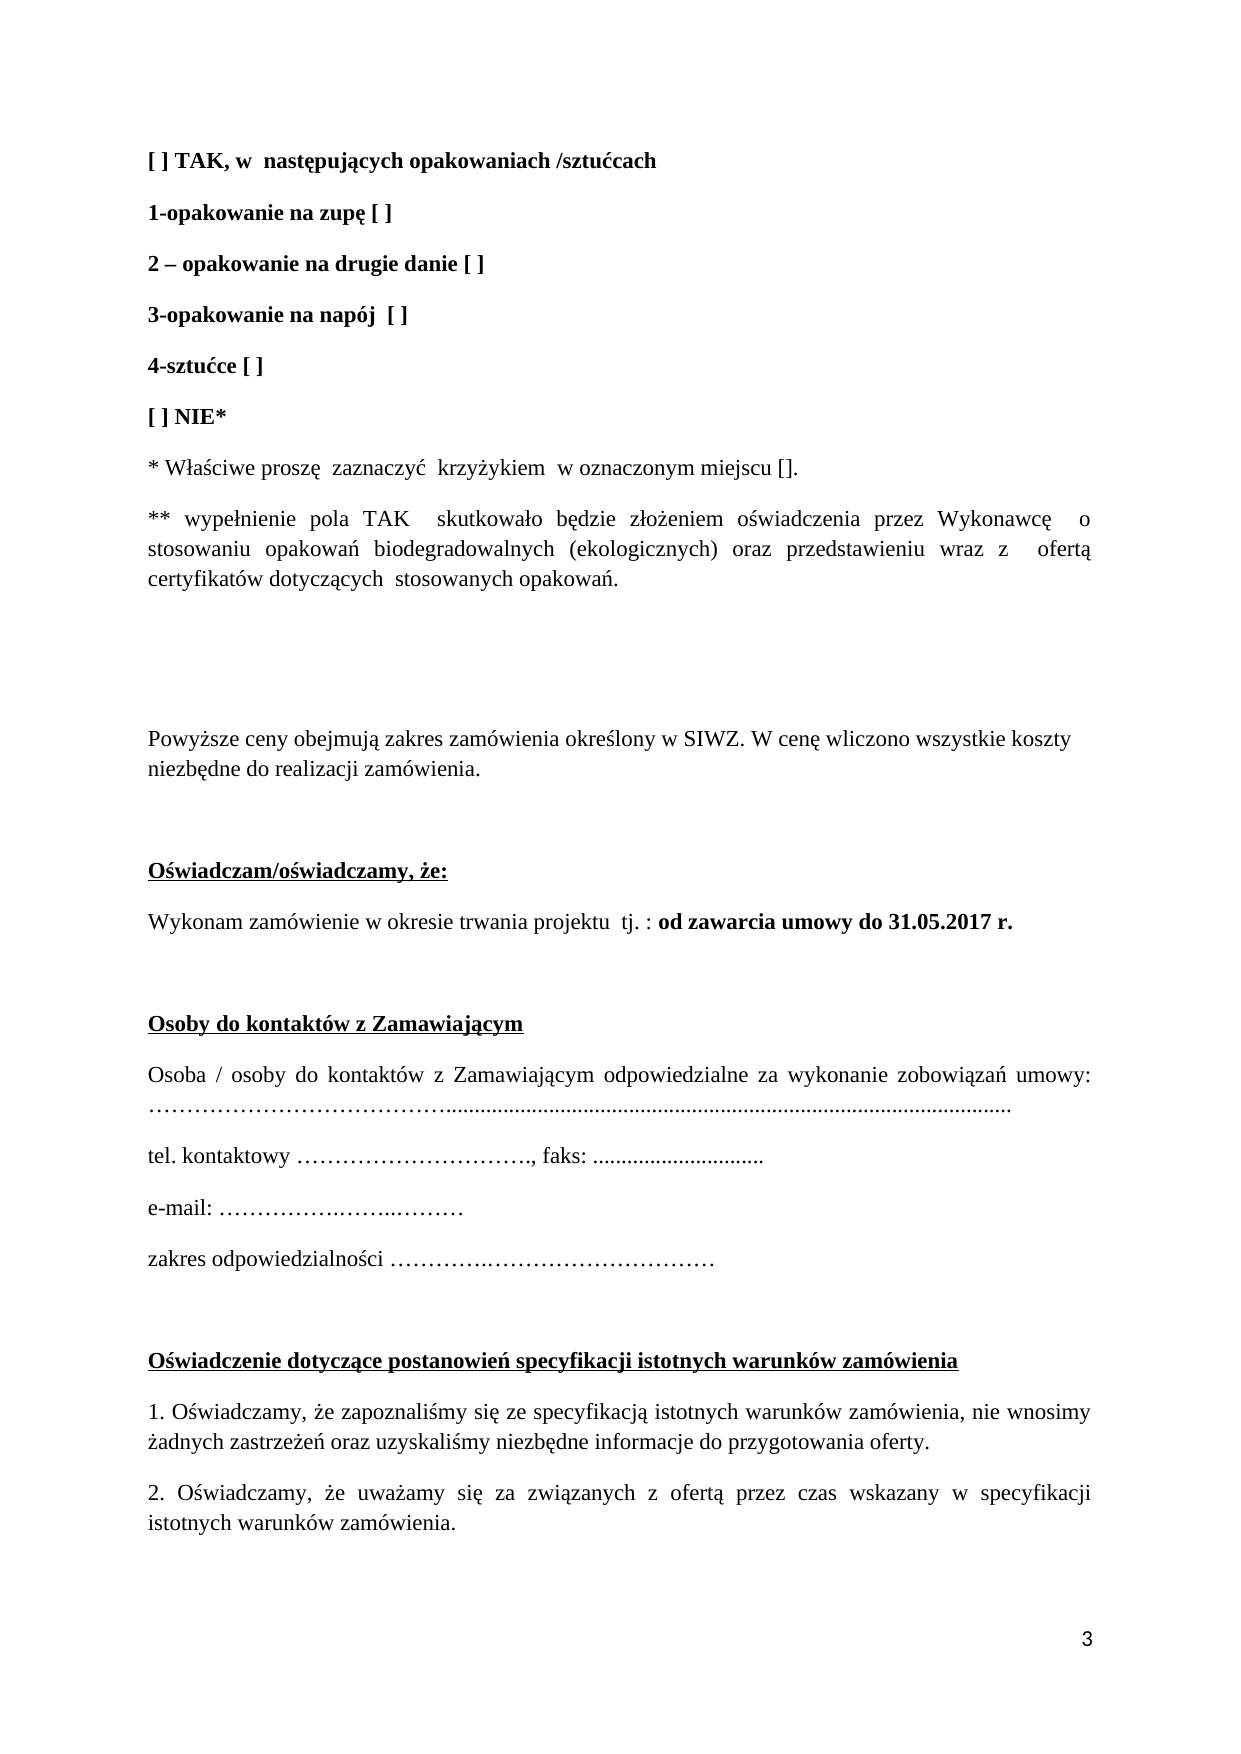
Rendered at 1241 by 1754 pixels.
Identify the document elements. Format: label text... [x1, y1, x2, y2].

text tel. kontaktowy …………………………., faks: .............................. [148, 1143, 1093, 1169]
text Osoby do kontaktów z Zamawiającym [148, 1010, 1093, 1037]
text 1. Oświadczamy, że zapoznaliśmy się ze specyfikacją istotnych warunków zamówienia, nie wnosimy żadnych zastrzeżeń oraz uzyskaliśmy niezbędne informacje do przygotowania oferty. [148, 1398, 1093, 1454]
text e-mail: …………….……..……… [148, 1194, 1093, 1220]
text 2 – opakowanie na drugie danie [ ] [148, 250, 1093, 276]
text Oświadczam/oświadczamy, że: [148, 857, 1093, 883]
text [ ] TAK, w następujących opakowaniach /sztućcach [148, 148, 1093, 174]
text 1-opakowanie na zupę [ ] [148, 199, 1093, 225]
text Osoba / osoby do kontaktów z Zamawiającym odpowiedzialne za wykonanie zobowiązań umowy: …………………………………................................................................................................... [148, 1061, 1093, 1118]
text 4-sztućce [ ] [148, 352, 1093, 378]
text Powyższe ceny obejmują zakres zamówienia określony w SIWZ. W cenę wliczono wszystkie koszty niezbędne do realizacji zamówienia. [148, 725, 1093, 781]
text [ ] NIE* [148, 403, 1093, 429]
text Oświadczenie dotyczące postanowień specyfikacji istotnych warunków zamówienia [148, 1347, 1093, 1373]
text zakres odpowiedzialności ………….………………………… [148, 1245, 1093, 1271]
text Wykonam zamówienie w okresie trwania projektu tj. : od zawarcia umowy do 31.05.2017 r. [148, 908, 1093, 934]
text ** wypełnienie pola TAK skutkowało będzie złożeniem oświadczenia przez Wykonawcę o stosowaniu opakowań biodegradowalnych (ekologicznych) oraz przedstawieniu wraz z ofertą certyfikatów dotyczących stosowanych opakowań. [148, 505, 1093, 592]
text 2. Oświadczamy, że uważamy się za związanych z ofertą przez czas wskazany w specyfikacji istotnych warunków zamówienia. [148, 1479, 1093, 1536]
text 3-opakowanie na napój [ ] [148, 301, 1093, 327]
text * Właściwe proszę zaznaczyć krzyżykiem w oznaczonym miejscu []. [148, 454, 1093, 480]
